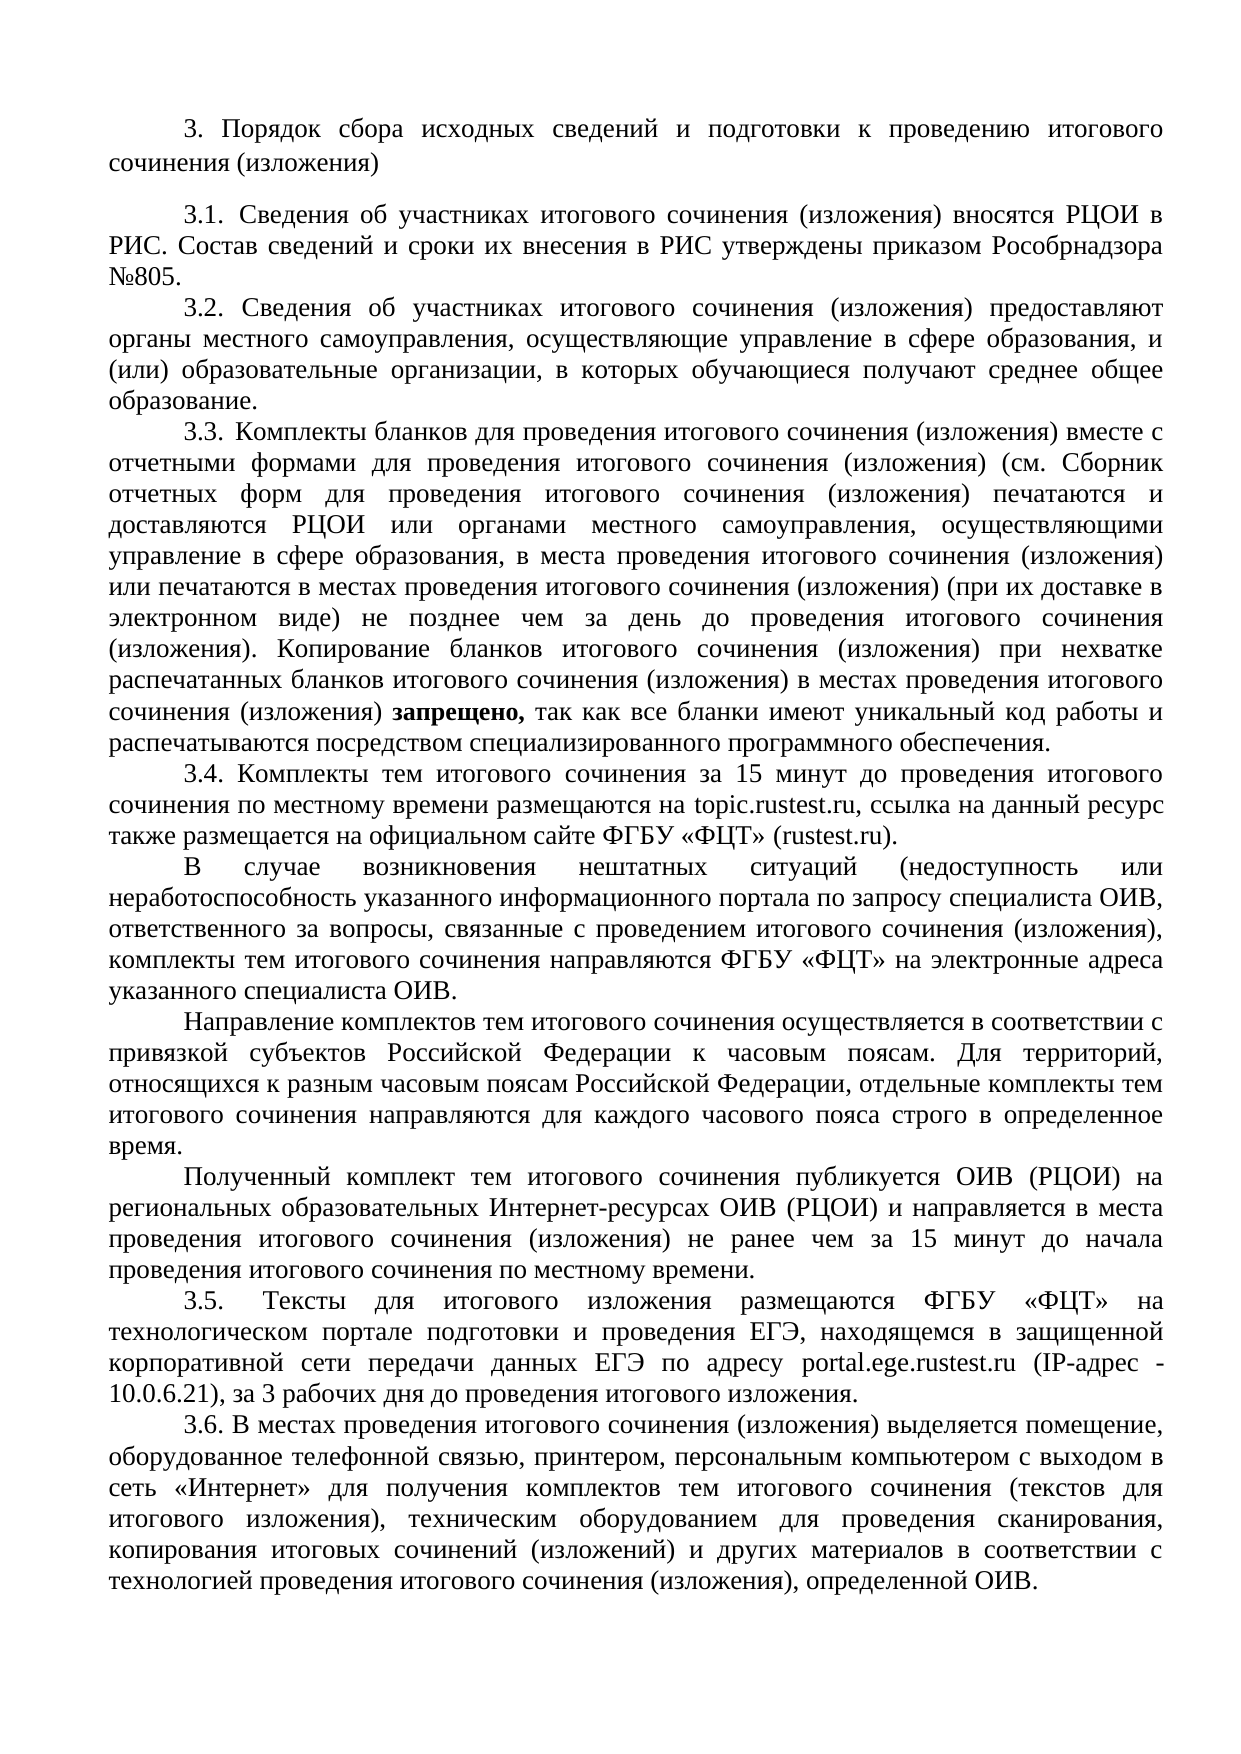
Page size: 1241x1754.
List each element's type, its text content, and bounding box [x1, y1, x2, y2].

text Полученный комплект тем итогового сочинения публикуется ОИВ (РЦОИ) на региональных образовательных Интернет-ресурсах ОИВ (РЦОИ) и направляется в места проведения итогового сочинения (изложения) не ранее чем за 15 минут до начала проведения итогового сочинения по местному времени. [108, 1161, 1164, 1285]
text Направление комплектов тем итогового сочинения осуществляется в соответствии с привязкой субъектов Российской Федерации к часовым поясам. Для территорий, относящихся к разным часовым поясам Российской Федерации, отдельные комплекты тем итогового сочинения направляются для каждого часового пояса строго в определенное время. [108, 1006, 1164, 1161]
list Комплекты тем итогового сочинения за 15 минут до проведения итогового сочинения по местному времени размещаются на topic.rustest.ru, ссылка на данный ресурс также размещается на официальном сайте ФГБУ «ФЦТ» (rustest.ru). [108, 757, 1164, 850]
list Сведения об участниках итогового сочинения (изложения) предоставляют органы местного самоуправления, осуществляющие управление в сфере образования, и (или) образовательные организации, в которых обучающиеся получают среднее общее образование. [108, 292, 1164, 416]
list Тексты для итогового изложения размещаются ФГБУ «ФЦТ» на технологическом портале подготовки и проведения ЕГЭ, находящемся в защищенной корпоративной сети передачи данных ЕГЭ по адресу portal.ege.rustest.ru (IP-адрес - 10.0.6.21), за 3 рабочих дня до проведения итогового изложения. [108, 1285, 1164, 1409]
text 3.6. В местах проведения итогового сочинения (изложения) выделяется помещение, оборудованное телефонной связью, принтером, персональным компьютером с выходом в сеть «Интернет» для получения комплектов тем итогового сочинения (текстов для итогового изложения), техническим оборудованием для проведения сканирования, копирования итоговых сочинений (изложений) и других материалов в соответствии с технологией проведения итогового сочинения (изложения), определенной ОИВ. [108, 1409, 1164, 1595]
list Комплекты бланков для проведения итогового сочинения (изложения) вместе с отчетными формами для проведения итогового сочинения (изложения) (см. Сборник отчетных форм для проведения итогового сочинения (изложения) печатаются и доставляются РЦОИ или органами местного самоуправления, осуществляющими управление в сфере образования, в места проведения итогового сочинения (изложения) или печатаются в местах проведения итогового сочинения (изложения) (при их доставке в электронном виде) не позднее чем за день до проведения итогового сочинения (изложения). Копирование бланков итогового сочинения (изложения) при нехватке распечатанных бланков итогового сочинения (изложения) в местах проведения итогового сочинения (изложения) запрещено, так как все бланки имеют уникальный код работы и распечатываются посредством специализированного программного обеспечения. [108, 416, 1164, 757]
text 3. Порядок сбора исходных сведений и подготовки к проведению итогового сочинения (изложения) [108, 111, 1164, 178]
list Сведения об участниках итогового сочинения (изложения) вносятся РЦОИ в РИС. Состав сведений и сроки их внесения в РИС утверждены приказом Рособрнадзора №805. [108, 198, 1164, 292]
text В случае возникновения нештатных ситуаций (недоступность или неработоспособность указанного информационного портала по запросу специалиста ОИВ, ответственного за вопросы, связанные с проведением итогового сочинения (изложения), комплекты тем итогового сочинения направляются ФГБУ «ФЦТ» на электронные адреса указанного специалиста ОИВ. [108, 850, 1164, 1006]
